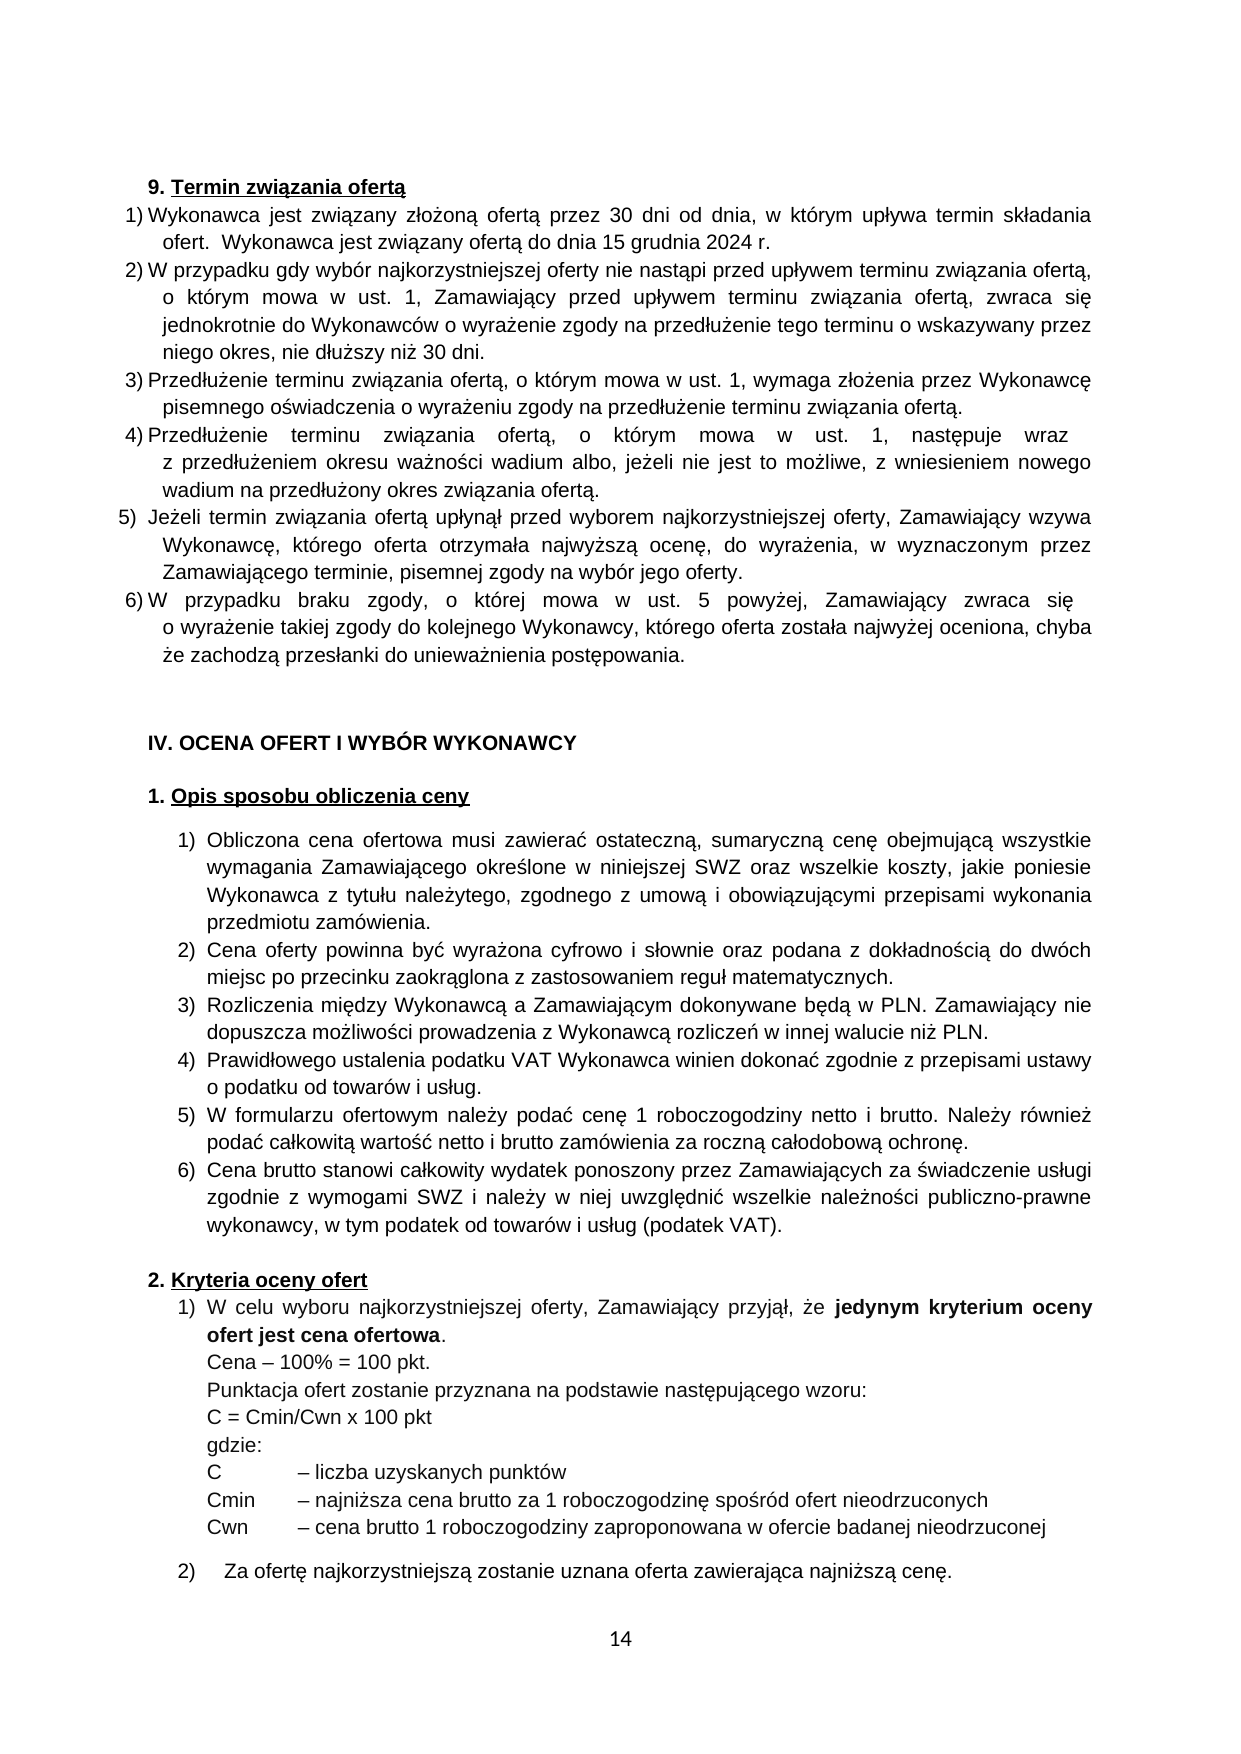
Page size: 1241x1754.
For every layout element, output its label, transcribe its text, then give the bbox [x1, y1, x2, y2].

text 1. Opis sposobu obliczenia ceny [148, 783, 1093, 807]
text IV. OCENA OFERT I WYBÓR WYKONAWCY [148, 731, 1093, 755]
text 9. Termin związania ofertą [148, 175, 1093, 199]
list C – liczba uzyskanych punktów [207, 1460, 1093, 1484]
list gdzie: [207, 1433, 1093, 1457]
list W formularzu ofertowym należy podać cenę 1 roboczogodziny netto i brutto. Należy również podać całkowitą wartość netto i brutto zamówienia za roczną całodobową ochronę. [177, 1103, 1093, 1154]
list W przypadku gdy wybór najkorzystniejszej oferty nie nastąpi przed upływem terminu związania ofertą, o którym mowa w ust. 1, Zamawiający przed upływem terminu związania ofertą, zwraca się jednokrotnie do Wykonawców o wyrażenie zgody na przedłużenie tego terminu o wskazywany przez niego okres, nie dłuższy niż 30 dni. [125, 258, 1093, 364]
list Cena – 100% = 100 pkt. [207, 1350, 1093, 1374]
list Wykonawca jest związany złożoną ofertą przez 30 dni od dnia, w którym upływa termin składania ofert. Wykonawca jest związany ofertą do dnia 15 grudnia 2024 r. [125, 203, 1093, 254]
list W celu wyboru najkorzystniejszej oferty, Zamawiający przyjął, że jedynym kryterium oceny ofert jest cena ofertowa. [177, 1295, 1093, 1347]
list Rozliczenia między Wykonawcą a Zamawiającym dokonywane będą w PLN. Zamawiający nie dopuszcza możliwości prowadzenia z Wykonawcą rozliczeń w innej walucie niż PLN. [177, 993, 1093, 1044]
list Obliczona cena ofertowa musi zawierać ostateczną, sumaryczną cenę obejmującą wszystkie wymagania Zamawiającego określone w niniejszej SWZ oraz wszelkie koszty, jakie poniesie Wykonawca z tytułu należytego, zgodnego z umową i obowiązującymi przepisami wykonania przedmiotu zamówienia. [177, 828, 1093, 934]
list Punktacja ofert zostanie przyznana na podstawie następującego wzoru: [207, 1378, 1093, 1402]
list C = Cmin/Cwn x 100 pkt [207, 1405, 1093, 1429]
list Jeżeli termin związania ofertą upłynął przed wyborem najkorzystniejszej oferty, Zamawiający wzywa Wykonawcę, którego oferta otrzymała najwyższą ocenę, do wyrażenia, w wyznaczonym przez Zamawiającego terminie, pisemnej zgody na wybór jego oferty. [118, 505, 1093, 584]
list Cwn – cena brutto 1 roboczogodziny zaproponowana w ofercie badanej nieodrzuconej [207, 1515, 1093, 1539]
list Cmin – najniższa cena brutto za 1 roboczogodzinę spośród ofert nieodrzuconych [207, 1488, 1093, 1512]
list Przedłużenie terminu związania ofertą, o którym mowa w ust. 1, wymaga złożenia przez Wykonawcę pisemnego oświadczenia o wyrażeniu zgody na przedłużenie terminu związania ofertą. [125, 368, 1093, 419]
list Przedłużenie terminu związania ofertą, o którym mowa w ust. 1, następuje wraz z przedłużeniem okresu ważności wadium albo, jeżeli nie jest to możliwe, z wniesieniem nowego wadium na przedłużony okres związania ofertą. [125, 423, 1093, 502]
list Cena brutto stanowi całkowity wydatek ponoszony przez Zamawiających za świadczenie usługi zgodnie z wymogami SWZ i należy w niej uwzględnić wszelkie należności publiczno-prawne wykonawcy, w tym podatek od towarów i usług (podatek VAT). [177, 1158, 1093, 1237]
list Za ofertę najkorzystniejszą zostanie uznana oferta zawierająca najniższą cenę. [177, 1559, 1093, 1583]
text 2. Kryteria oceny ofert [148, 1268, 1093, 1292]
list Cena oferty powinna być wyrażona cyfrowo i słownie oraz podana z dokładnością do dwóch miejsc po przecinku zaokrąglona z zastosowaniem reguł matematycznych. [177, 938, 1093, 989]
list Prawidłowego ustalenia podatku VAT Wykonawca winien dokonać zgodnie z przepisami ustawy o podatku od towarów i usług. [177, 1048, 1093, 1099]
list W przypadku braku zgody, o której mowa w ust. 5 powyżej, Zamawiający zwraca się o wyrażenie takiej zgody do kolejnego Wykonawcy, którego oferta została najwyżej oceniona, chyba że zachodzą przesłanki do unieważnienia postępowania. [125, 588, 1093, 667]
